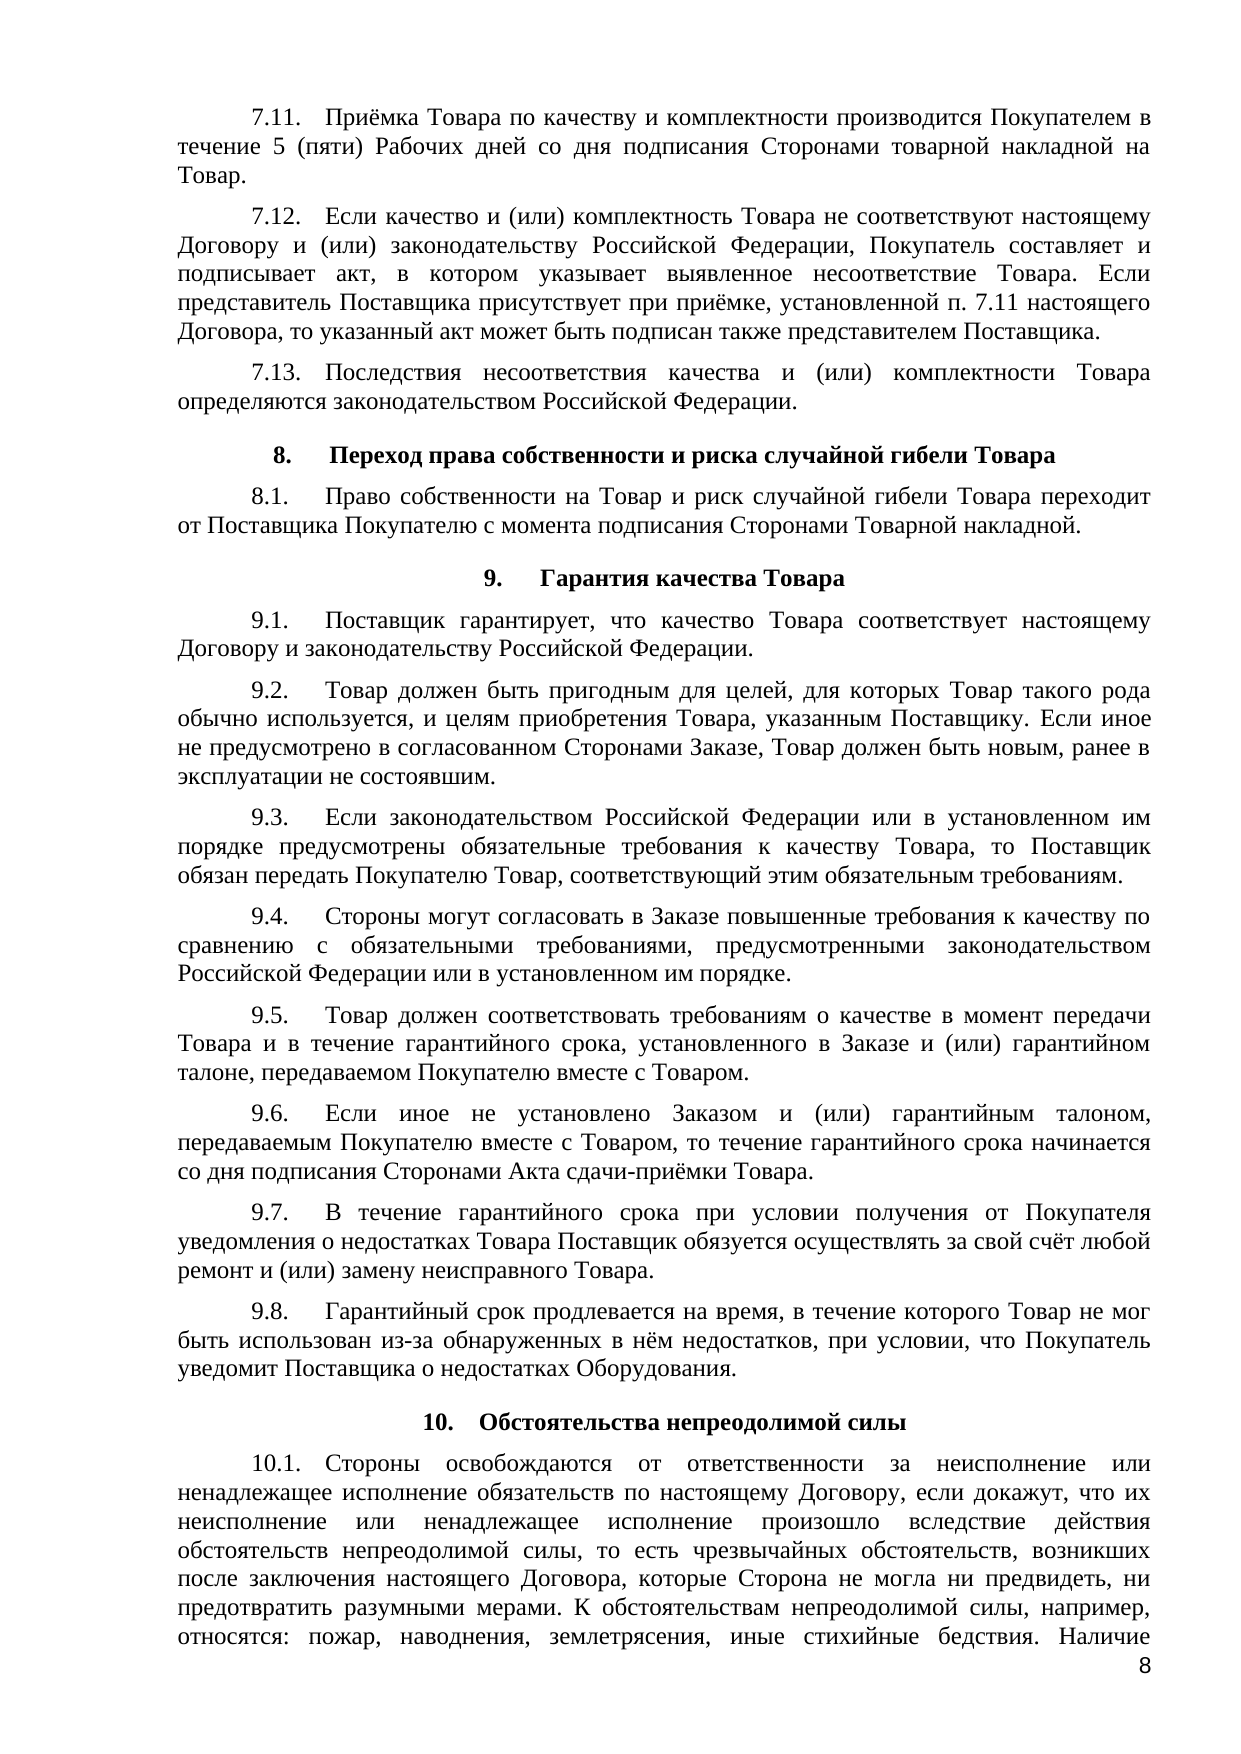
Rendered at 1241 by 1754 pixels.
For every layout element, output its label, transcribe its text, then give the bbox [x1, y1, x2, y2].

list Если законодательством Российской Федерации или в установленном им порядке предусмотрены обязательные требования к качеству Товара, то Поставщик обязан передать Покупателю Товар, соответствующий этим обязательным требованиям. [177, 802, 1152, 888]
list Стороны могут согласовать в Заказе повышенные требования к качеству по сравнению с обязательными требованиями, предусмотренными законодательством Российской Федерации или в установленном им порядке. [177, 901, 1152, 987]
list Если качество и (или) комплектность Товара не соответствуют настоящему Договору и (или) законодательству Российской Федерации, Покупатель составляет и подписывает акт, в котором указывает выявленное несоответствие Товара. Если представитель Поставщика присутствует при приёмке, установленной п. 7.11 настоящего Договора, то указанный акт может быть подписан также представителем Поставщика. [177, 201, 1152, 345]
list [177, 1448, 1152, 1650]
list Последствия несоответствия качества и (или) комплектности Товара определяются законодательством Российской Федерации. [177, 357, 1152, 415]
list Гарантийный срок продлевается на время, в течение которого Товар не мог быть использован из-за обнаруженных в нём недостатков, при условии, что Покупатель уведомит Поставщика о недостатках Оборудования. [177, 1296, 1152, 1382]
list Поставщик гарантирует, что качество Товара соответствует настоящему Договору и законодательству Российской Федерации. [177, 605, 1152, 662]
list Гарантия качества Товара [177, 563, 1152, 592]
list Приёмка Товара по качеству и комплектности производится Покупателем в течение 5 (пяти) Рабочих дней со дня подписания Сторонами товарной накладной на Товар. [177, 102, 1152, 188]
list Право собственности на Товар и риск случайной гибели Товара переходит от Поставщика Покупателю с момента подписания Сторонами Товарной накладной. [177, 481, 1152, 538]
list Товар должен быть пригодным для целей, для которых Товар такого рода обычно используется, и целям приобретения Товара, указанным Поставщику. Если иное не предусмотрено в согласованном Сторонами Заказе, Товар должен быть новым, ранее в эксплуатации не состоявшим. [177, 675, 1152, 790]
list Обстоятельства непреодолимой силы [177, 1407, 1152, 1436]
list В течение гарантийного срока при условии получения от Покупателя уведомления о недостатках Товара Поставщик обязуется осуществлять за свой счёт любой ремонт и (или) замену неисправного Товара. [177, 1197, 1152, 1283]
list Товар должен соответствовать требованиям о качестве в момент передачи Товара и в течение гарантийного срока, установленного в Заказе и (или) гарантийном талоне, передаваемом Покупателю вместе с Товаром. [177, 1000, 1152, 1086]
list Если иное не установлено Заказом и (или) гарантийным талоном, передаваемым Покупателю вместе с Товаром, то течение гарантийного срока начинается со дня подписания Сторонами Акта сдачи-приёмки Товара. [177, 1098, 1152, 1185]
list Переход права собственности и риска случайной гибели Товара [177, 440, 1152, 468]
